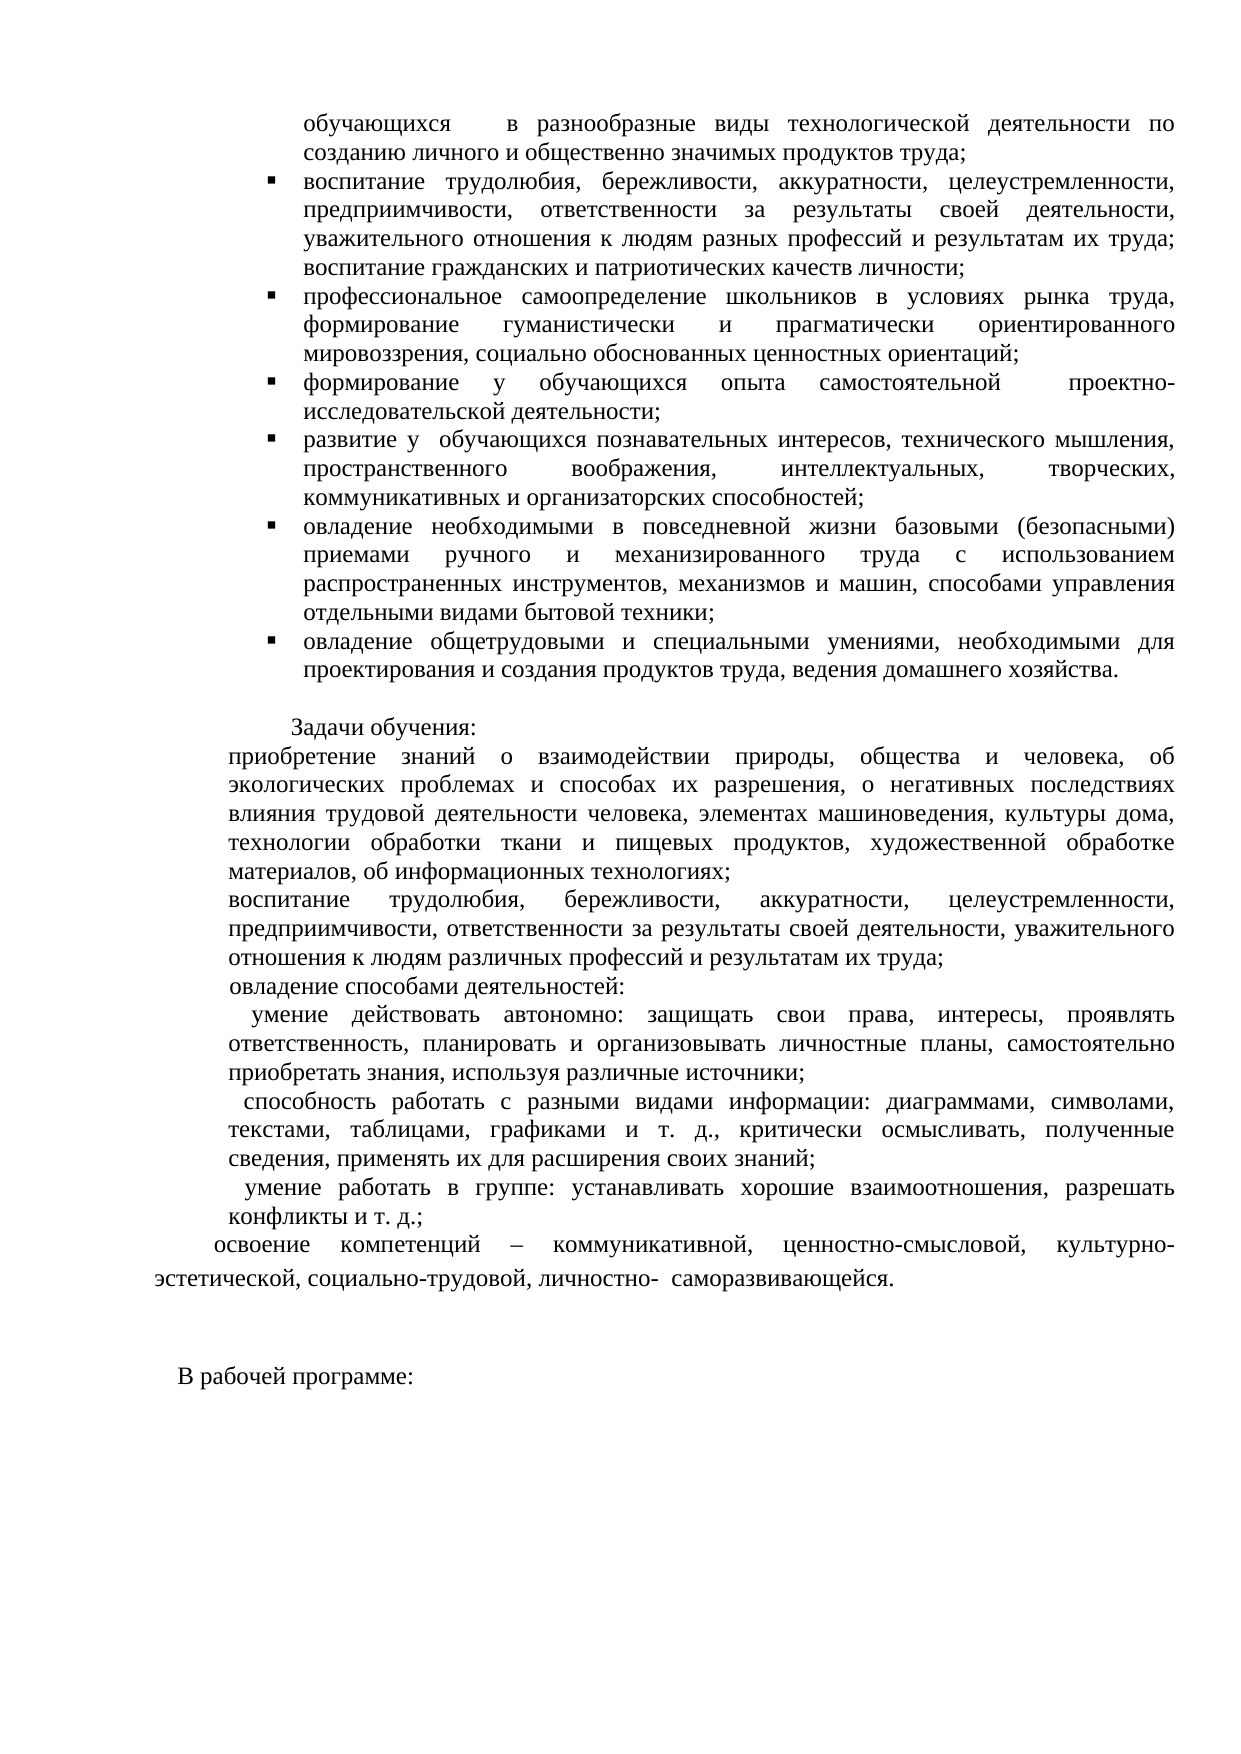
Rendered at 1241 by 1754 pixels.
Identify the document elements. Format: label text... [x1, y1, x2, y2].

text приобретение знаний о взаимодействии природы, общества и человека, об экологических проблемах и способах их разрешения, о негативных последствиях влияния трудовой деятельности человека, элементах машиноведения, культуры дома, технологии обработки ткани и пищевых продуктов, художественной обработке материалов, об информационных технологиях; [228, 741, 1176, 884]
text Задачи обучения: [154, 712, 1176, 741]
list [266, 108, 1176, 166]
list профессиональное самоопределение школьников в условиях рынка труда, формирование гуманистически и прагматически ориентированного мировоззрения, социально обоснованных ценностных ориентаций; [266, 281, 1176, 367]
text В рабочей программе: [177, 1361, 1176, 1389]
text способность работать с разными видами информации: диаграммами, символами, текстами, таблицами, графиками и т. д., критически осмысливать, полученные сведения, применять их для расширения своих знаний; [228, 1086, 1176, 1172]
list овладение необходимыми в повседневной жизни базовыми (безопасными) приемами ручного и механизированного труда с использованием распространенных инструментов, механизмов и машин, способами управления отдельными видами бытовой техники; [266, 511, 1176, 626]
text освоение компетенций – коммуникативной, ценностно-смысловой, культурно-эстетической, социально-трудовой, личностно- саморазвивающейся. [154, 1229, 1176, 1291]
list воспитание трудолюбия, бережливости, аккуратности, целеустремленности, предприимчивости, ответственности за результаты своей деятельности, уважительного отношения к людям разных профессий и результатам их труда; воспитание гражданских и патриотических качеств личности; [266, 166, 1176, 281]
list формирование у обучающихся опыта самостоятельной проектно-исследовательской деятельности; [266, 367, 1176, 424]
list овладение общетрудовыми и специальными умениями, необходимыми для проектирования и создания продуктов труда, ведения домашнего хозяйства. [266, 626, 1176, 683]
text овладение способами деятельностей: [192, 971, 1176, 999]
list развитие у обучающихся познавательных интересов, технического мышления, пространственного воображения, интеллектуальных, творческих, коммуникативных и организаторских способностей; [266, 424, 1176, 511]
text умение действовать автономно: защищать свои права, интересы, проявлять ответственность, планировать и организовывать личностные планы, самостоятельно приобретать знания, используя различные источники; [228, 999, 1176, 1086]
text умение работать в группе: устанавливать хорошие взаимоотношения, разрешать конфликты и т. д.; [228, 1172, 1176, 1229]
text воспитание трудолюбия, бережливости, аккуратности, целеустремленности, предприимчивости, ответственности за результаты своей деятельности, уважительного отношения к людям различных профессий и результатам их труда; [228, 884, 1176, 971]
